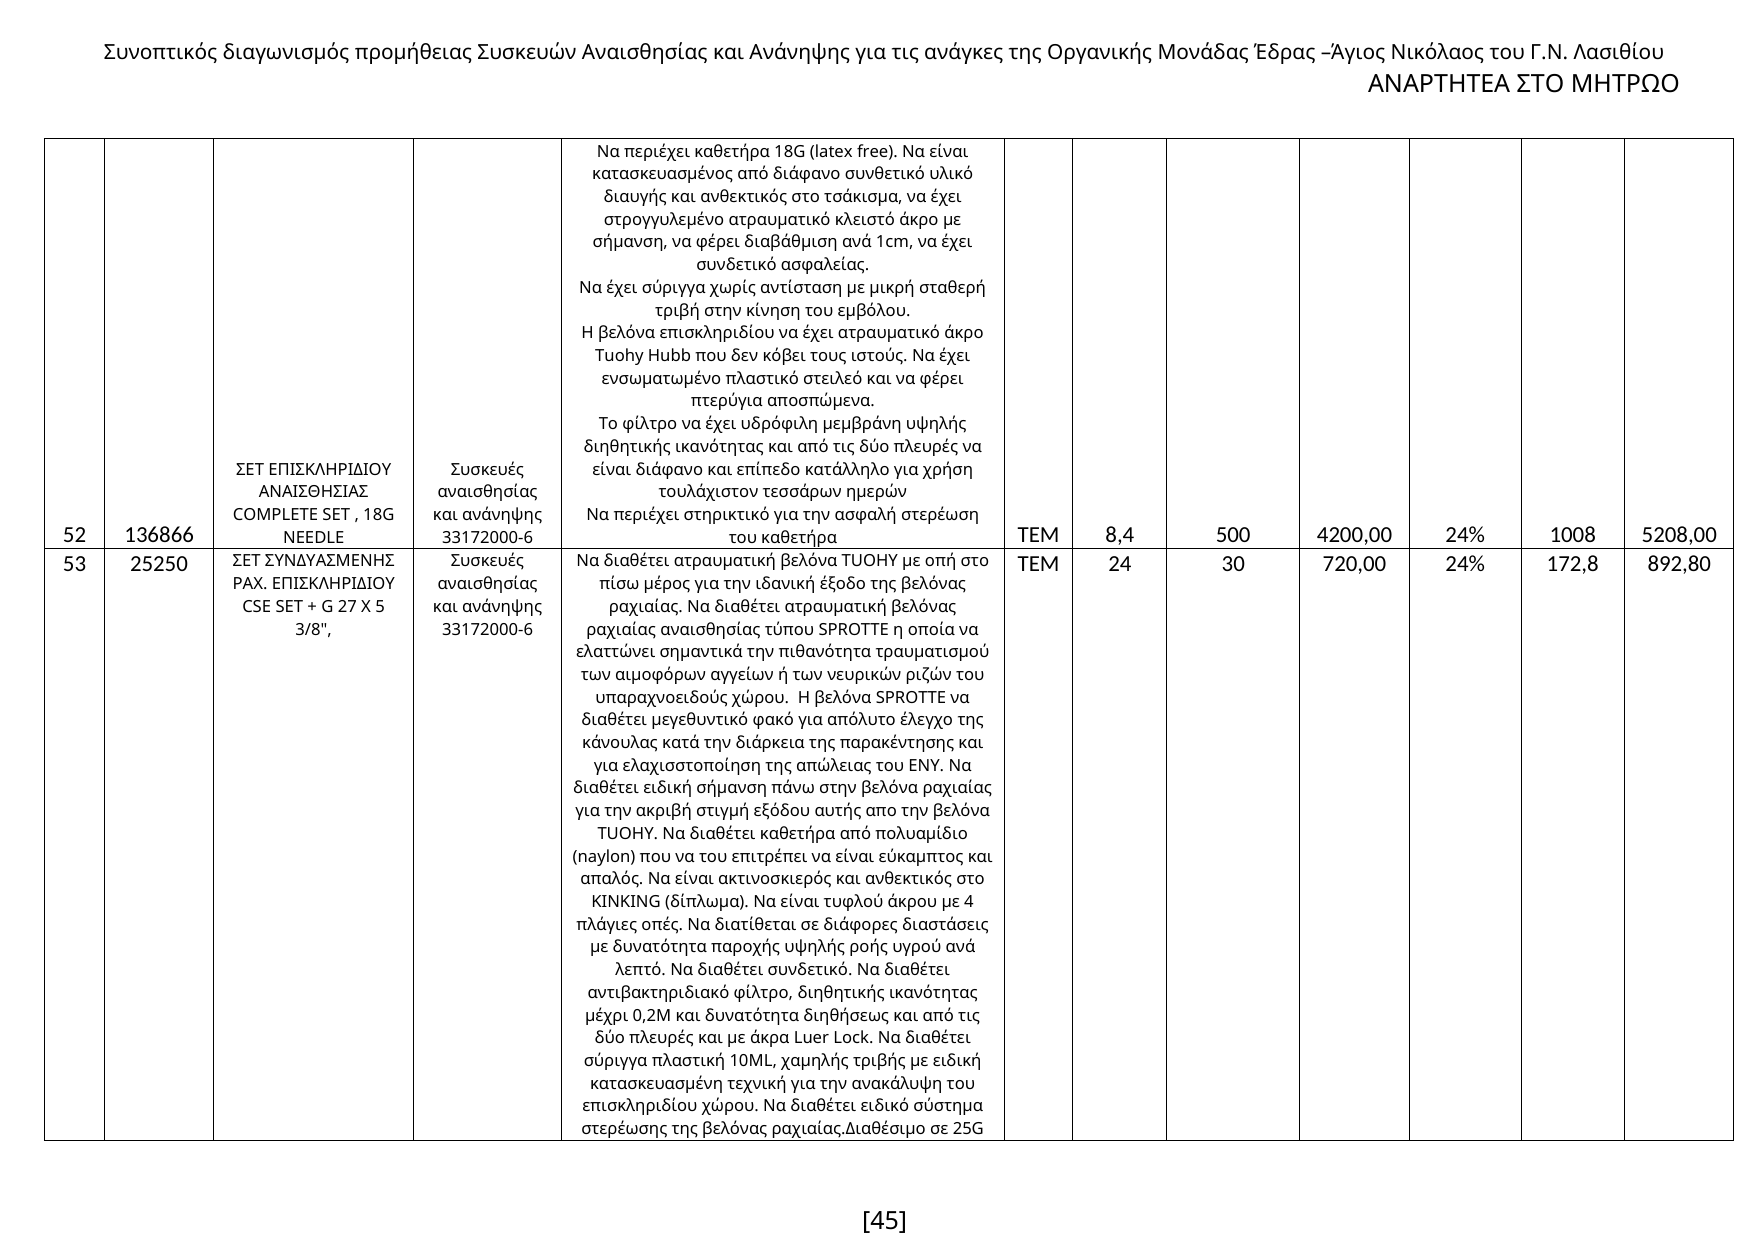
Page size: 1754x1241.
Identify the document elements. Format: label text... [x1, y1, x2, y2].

table_cell 892,80 [1625, 549, 1733, 1139]
table_cell 172,8 [1522, 549, 1624, 1139]
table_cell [414, 549, 561, 1139]
table_cell TEM [1005, 139, 1072, 548]
table_cell 30 [1167, 549, 1299, 1139]
table_cell 136866 [105, 139, 213, 548]
table_cell 500 [1167, 139, 1299, 548]
table_cell 53 [45, 549, 104, 1139]
table_cell 5208,00 [1625, 139, 1733, 548]
table_cell TEM [1005, 549, 1072, 1139]
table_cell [414, 139, 561, 548]
table_cell 25250 [105, 549, 213, 1139]
table_cell ΣΕΤ ΕΠΙΣΚΛΗΡΙΔΙΟΥ ΑΝΑΙΣΘΗΣΙΑΣ COMPLETE SET , 18G NEEDLE [214, 139, 413, 548]
table_cell 52 [45, 139, 104, 548]
table_cell 4200,00 [1300, 139, 1409, 548]
table_cell 24% [1410, 139, 1521, 548]
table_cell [214, 549, 413, 1139]
table_cell 8,4 [1073, 139, 1166, 548]
table_cell 24% [1410, 549, 1521, 1139]
table_cell 720,00 [1300, 549, 1409, 1139]
table_cell 1008 [1522, 139, 1624, 548]
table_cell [562, 549, 1004, 1139]
table_cell 24 [1073, 549, 1166, 1139]
table_cell Να περιέχει καθετήρα 18G (latex free). Να είναι κατασκευασμένος από διάφανο συνθετικό υλικό διαυγής και ανθεκτικός στο τσάκισμα, να έχει στρογγυλεμένο ατραυματικό κλειστό άκρο με σήμανση, να φέρει διαβάθμιση ανά 1cm, να έχει συνδετικό ασφαλείας. Να έχει σύριγγα χωρίς αντίσταση με μικρή σταθερή τριβή στην κίνηση του εμβόλου. H βελόνα επισκληριδίου να έχει ατραυματικό άκρο Tuohy Hubb που δεν κόβει τους ιστούς. Να έχει ενσωματωμένο πλαστικό στειλεό και να φέρει πτερύγια αποσπώμενα. Το φίλτρο να έχει υδρόφιλη μεμβράνη υψηλής διηθητικής ικανότητας και από τις δύο πλευρές να είναι διάφανο και επίπεδο κατάλληλο για χρήση τουλάχιστον τεσσάρων ημερών Να περιέχει στηρικτικό για την ασφαλή στερέωση του καθετήρα [562, 139, 1004, 548]
